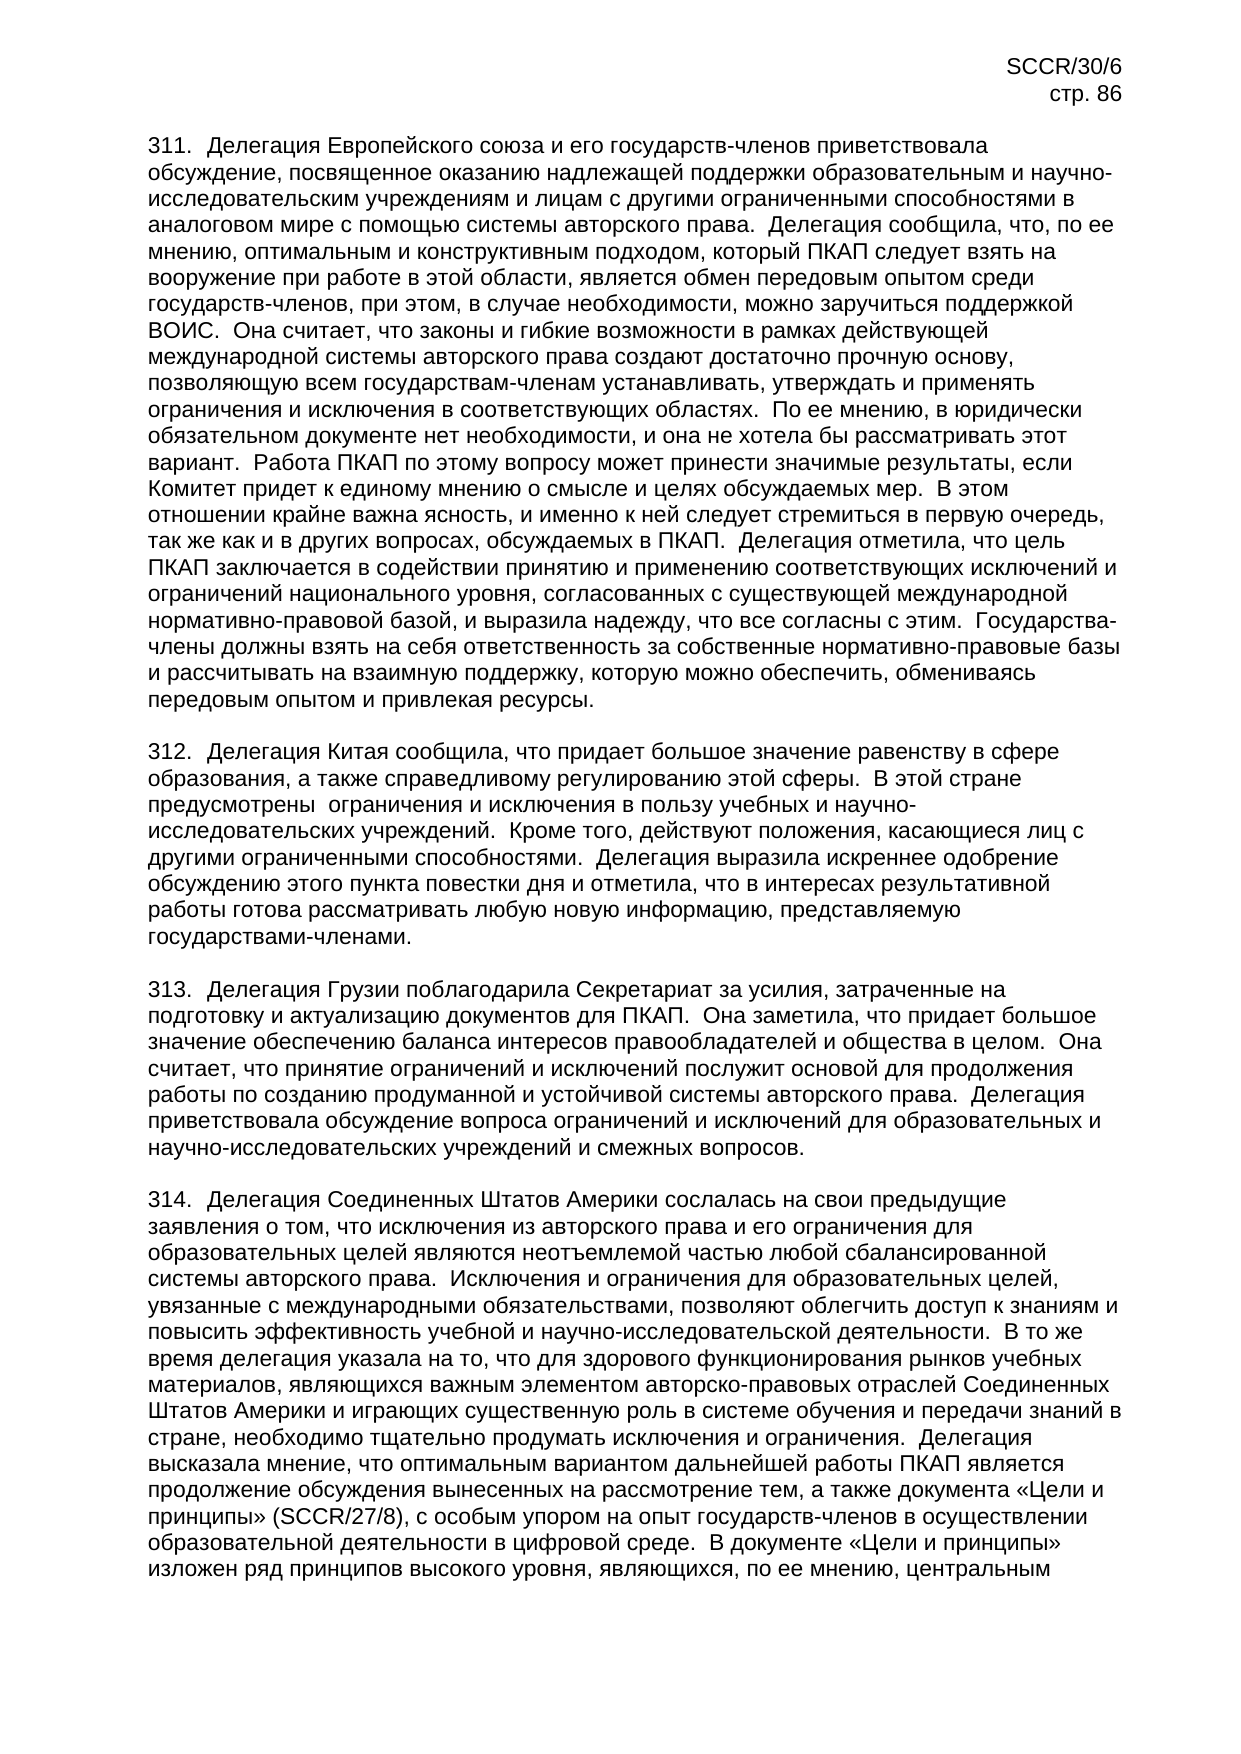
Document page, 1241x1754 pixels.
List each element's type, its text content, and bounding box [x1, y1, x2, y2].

list Делегация Китая сообщила, что придает большое значение равенству в сфере образования, а также справедливому регулированию этой сферы. В этой стране предусмотрены ограничения и исключения в пользу учебных и научно-исследовательских учреждений. Кроме того, действуют положения, касающиеся лиц с другими ограниченными способностями. Делегация выразила искреннее одобрение обсуждению этого пункта повестки дня и отметила, что в интересах результативной работы готова рассматривать любую новую информацию, представляемую государствами-членами. [148, 738, 1122, 949]
list Делегация Европейского союза и его государств-членов приветствовала обсуждение, посвященное оказанию надлежащей поддержки образовательным и научно-исследовательским учреждениям и лицам с другими ограниченными способностями в аналоговом мире с помощью системы авторского права. Делегация сообщила, что, по ее мнению, оптимальным и конструктивным подходом, который ПКАП следует взять на вооружение при работе в этой области, является обмен передовым опытом среди государств-членов, при этом, в случае необходимости, можно заручиться поддержкой ВОИС. Она считает, что законы и гибкие возможности в рамках действующей международной системы авторского права создают достаточно прочную основу, позволяющую всем государствам-членам устанавливать, утверждать и применять ограничения и исключения в соответствующих областях. По ее мнению, в юридически обязательном документе нет необходимости, и она не хотела бы рассматривать этот вариант. Работа ПКАП по этому вопросу может принести значимые результаты, если Комитет придет к единому мнению о смысле и целях обсуждаемых мер. В этом отношении крайне важна ясность, и именно к ней следует стремиться в первую очередь, так же как и в других вопросах, обсуждаемых в ПКАП. Делегация отметила, что цель ПКАП заключается в содействии принятию и применению соответствующих исключений и ограничений национального уровня, согласованных с существующей международной нормативно-правовой базой, и выразила надежду, что все согласны с этим. Государства-члены должны взять на себя ответственность за собственные нормативно-правовые базы и рассчитывать на взаимную поддержку, которую можно обеспечить, обмениваясь передовым опытом и привлекая ресурсы. [148, 132, 1122, 712]
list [148, 1186, 1122, 1582]
list Делегация Грузии поблагодарила Секретариат за усилия, затраченные на подготовку и актуализацию документов для ПКАП. Она заметила, что придает большое значение обеспечению баланса интересов правообладателей и общества в целом. Она считает, что принятие ограничений и исключений послужит основой для продолжения работы по созданию продуманной и устойчивой системы авторского права. Делегация приветствовала обсуждение вопроса ограничений и исключений для образовательных и научно-исследовательских учреждений и смежных вопросов. [148, 976, 1122, 1160]
